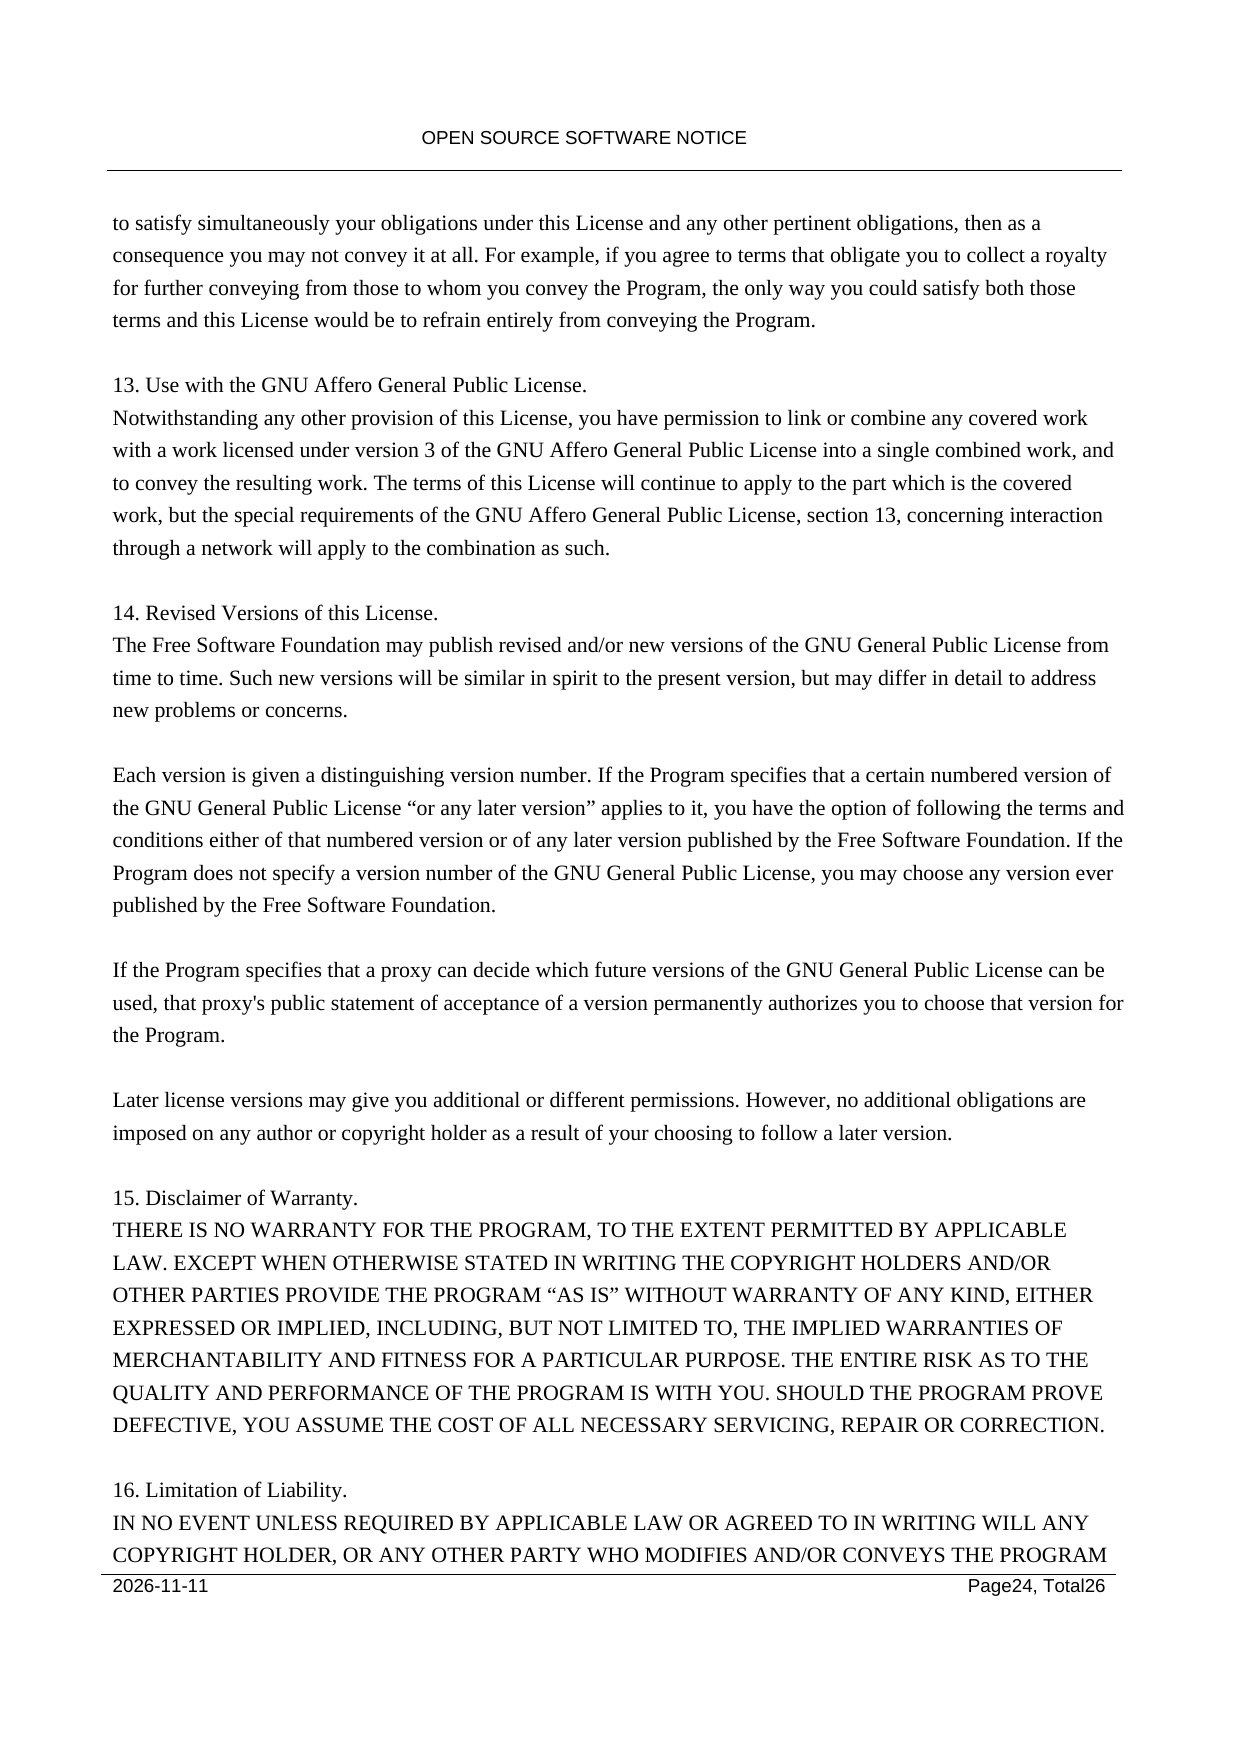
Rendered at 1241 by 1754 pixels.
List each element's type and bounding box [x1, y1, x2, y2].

text [112, 206, 1128, 1571]
